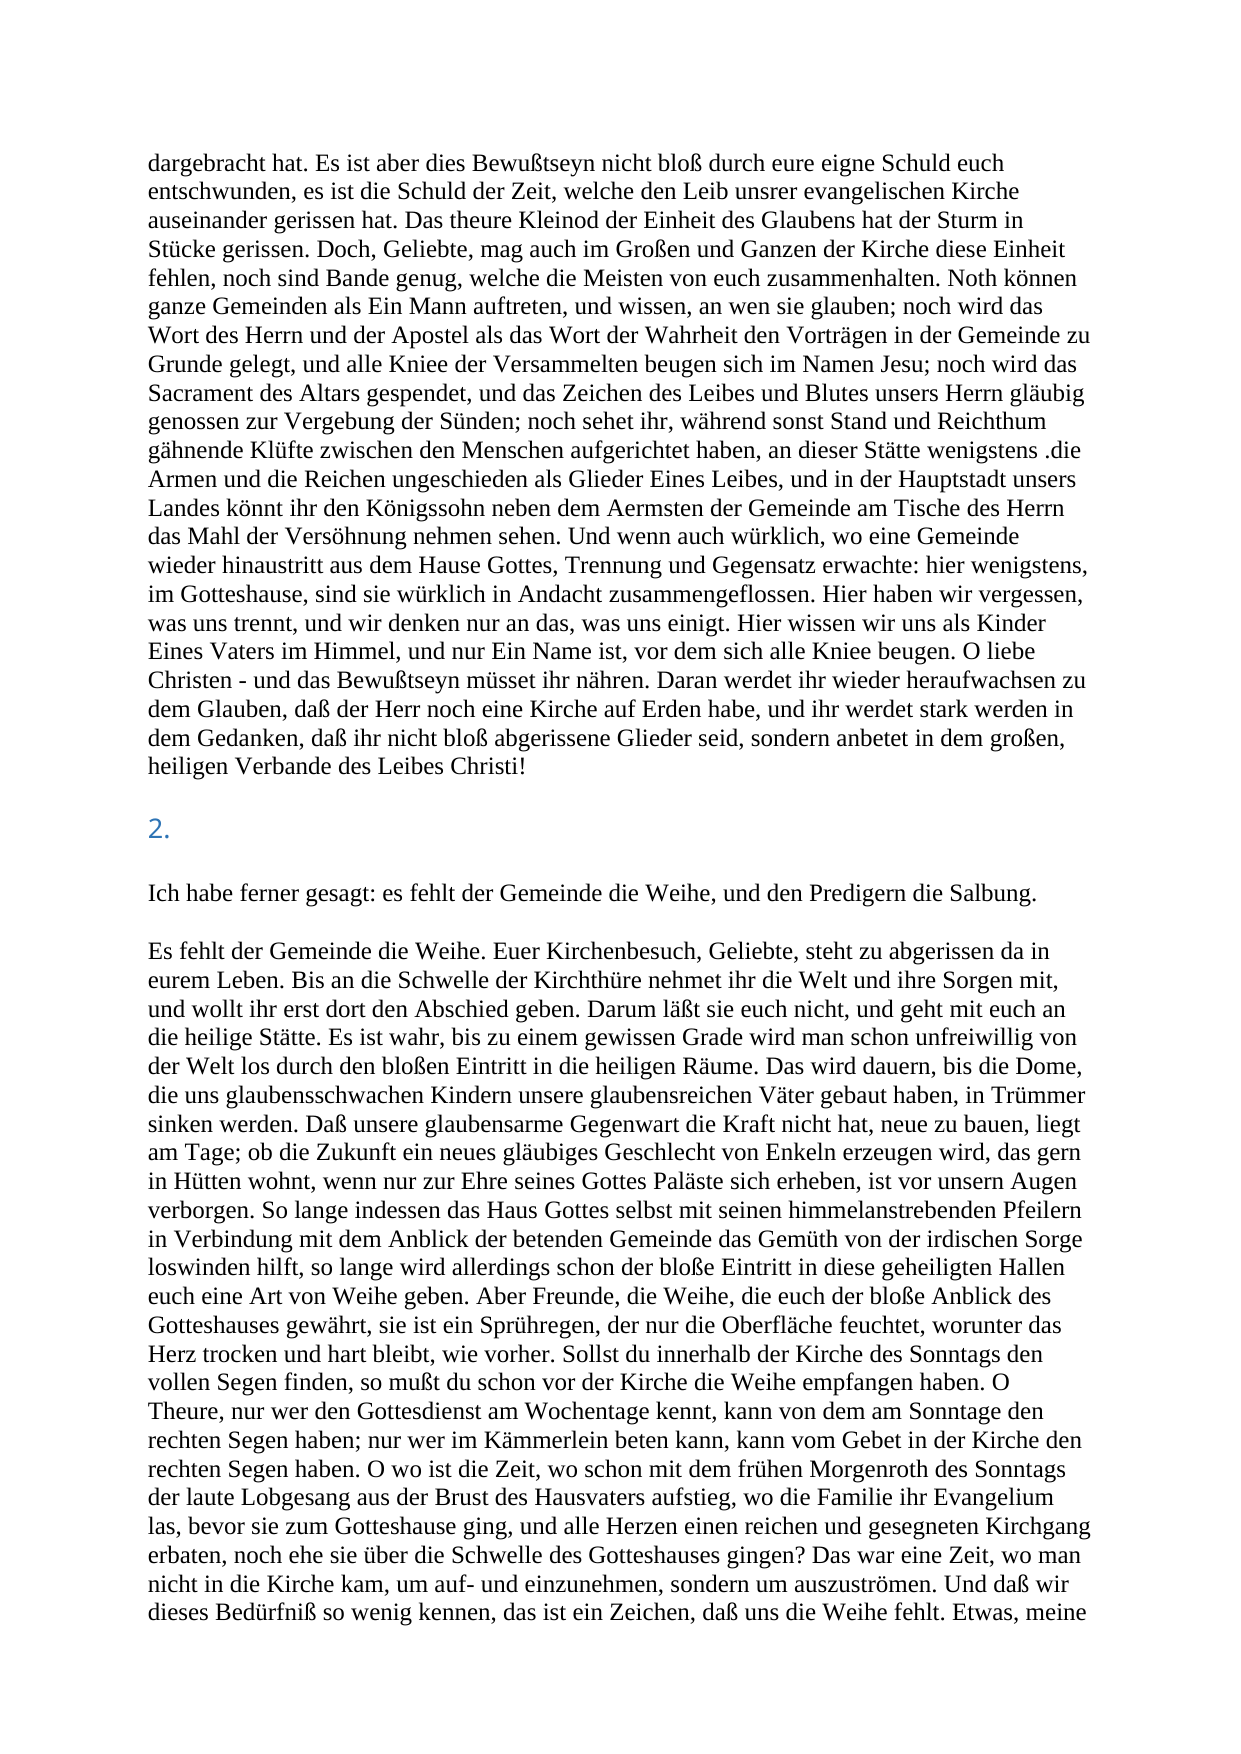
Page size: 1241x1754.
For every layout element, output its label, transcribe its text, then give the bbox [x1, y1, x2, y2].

subtitle 2. [148, 809, 1093, 846]
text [148, 148, 1093, 780]
text Ich habe ferner gesagt: es fehlt der Gemeinde die Weihe, und den Predigern die Salbung. [148, 878, 1093, 907]
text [148, 936, 1093, 1626]
